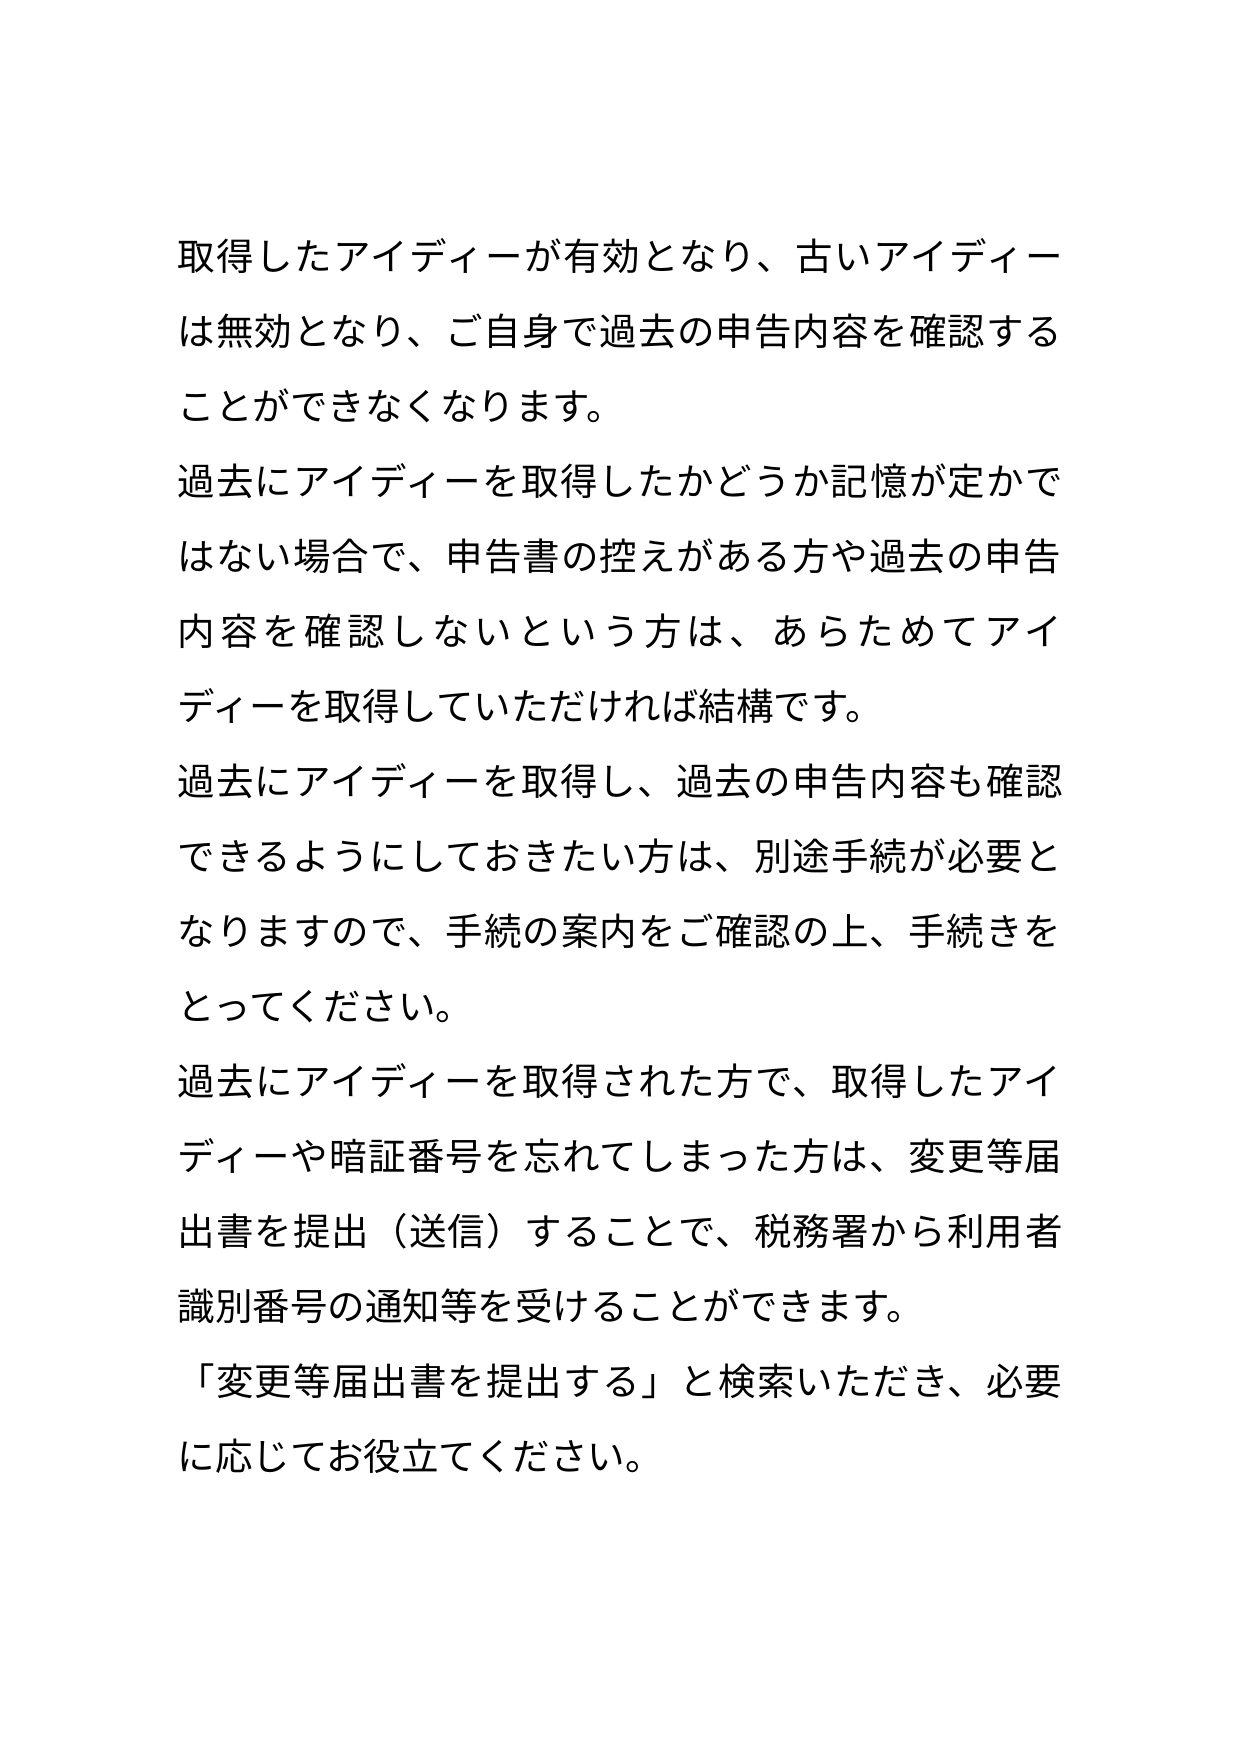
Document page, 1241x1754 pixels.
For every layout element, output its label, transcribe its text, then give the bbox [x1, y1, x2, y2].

text 過去にアイディーを取得し、過去の申告内容も確認できるようにしておきたい方は、別途手続が必要となりますので、手続の案内をご確認の上、手続きをとってください。 [177, 742, 1063, 1042]
text 過去にアイディーを取得された方で、取得したアイディーや暗証番号を忘れてしまった方は、変更等届出書を提出（送信）することで、税務署から利用者識別番号の通知等を受けることができます。 [177, 1042, 1063, 1342]
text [177, 217, 1063, 442]
text 過去にアイディーを取得したかどうか記憶が定かではない場合で、申告書の控えがある方や過去の申告内容を確認しないという方は、あらためてアイディーを取得していただければ結構です。 [177, 442, 1063, 742]
text 「変更等届出書を提出する」と検索いただき、必要に応じてお役立てください。 [177, 1342, 1063, 1492]
